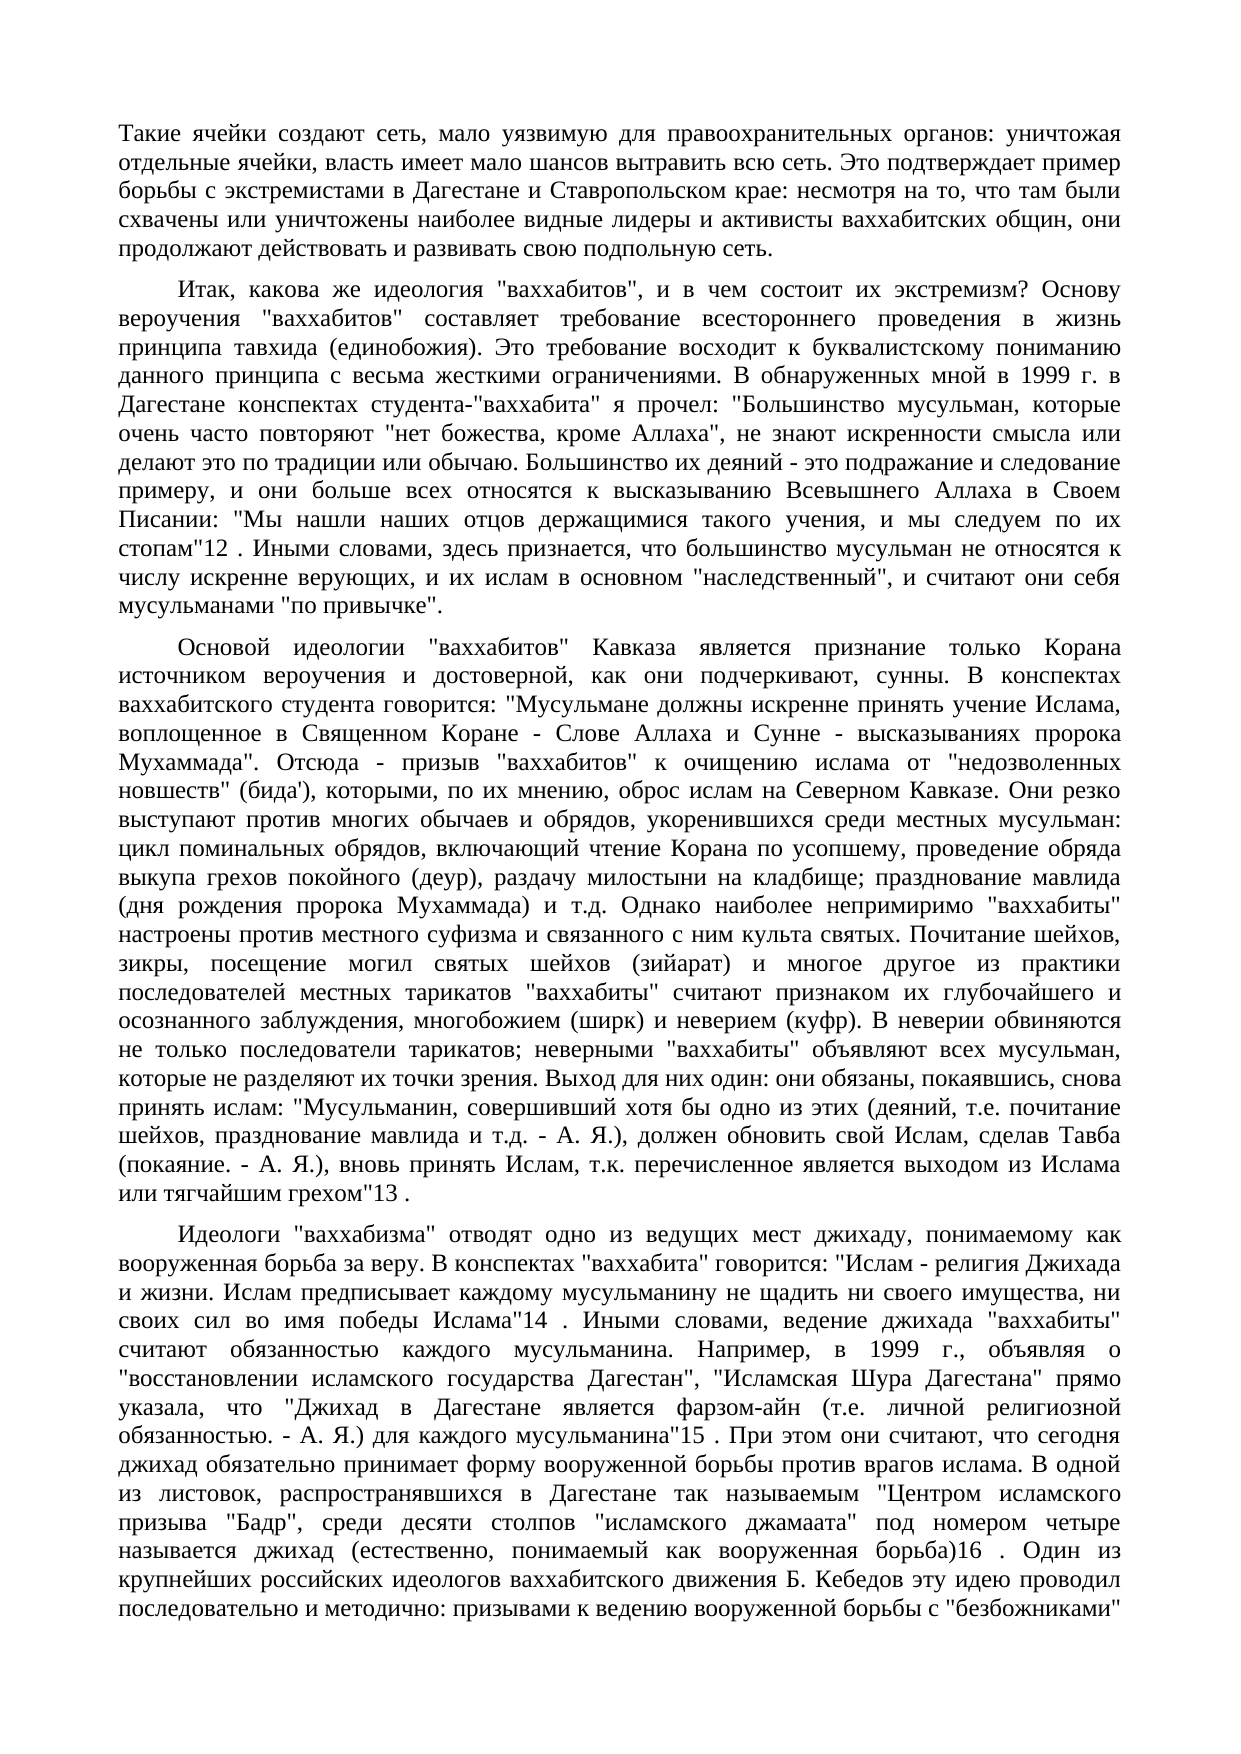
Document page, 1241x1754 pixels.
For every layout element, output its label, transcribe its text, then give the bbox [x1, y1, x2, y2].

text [118, 1219, 1122, 1622]
text Основой идеологии "ваххабитов" Кавказа является признание только Корана источником вероучения и достоверной, как они подчеркивают, сунны. В конспектах ваххабитского студента говорится: "Мусульмане должны искренне принять учение Ислама, воплощенное в Священном Коране - Слове Аллаха и Сунне - высказываниях пророка Мухаммада". Отсюда - призыв "ваххабитов" к очищению ислама от "недозволенных новшеств" (бида'), которыми, по их мнению, оброс ислам на Северном Кавказе. Они резко выступают против многих обычаев и обрядов, укоренившихся среди местных мусульман: цикл поминальных обрядов, включающий чтение Корана по усопшему, проведение обряда выкупа грехов покойного (деур), раздачу милостыни на кладбище; празднование мавлида (дня рождения пророка Мухаммада) и т.д. Однако наиболее непримиримо "ваххабиты" настроены против местного суфизма и связанного с ним культа святых. Почитание шейхов, зикры, посещение могил святых шейхов (зийарат) и многое другое из практики последователей местных тарикатов "ваххабиты" считают признаком их глубочайшего и осознанного заблуждения, многобожием (ширк) и неверием (куфр). В неверии обвиняются не только последователи тарикатов; неверными "ваххабиты" объявляют всех мусульман, которые не разделяют их точки зрения. Выход для них один: они обязаны, покаявшись, снова принять ислам: "Мусульманин, совершивший хотя бы одно из этих (деяний, т.е. почитание шейхов, празднование мавлида и т.д. - А. Я.), должен обновить свой Ислам, сделав Тавба (покаяние. - А. Я.), вновь принять Ислам, т.к. перечисленное является выходом из Ислама или тягчайшим грехом"13 . [118, 632, 1122, 1207]
text Итак, какова же идеология "ваххабитов", и в чем состоит их экстремизм? Основу вероучения "ваххабитов" составляет требование всестороннего проведения в жизнь принципа тавхида (единобожия). Это требование восходит к буквалистскому пониманию данного принципа с весьма жесткими ограничениями. В обнаруженных мной в 1999 г. в Дагестане конспектах студента-"ваххабита" я прочел: "Большинство мусульман, которые очень часто повторяют "нет божества, кроме Аллаха", не знают искренности смысла или делают это по традиции или обычаю. Большинство их деяний - это подражание и следование примеру, и они больше всех относятся к высказыванию Всевышнего Аллаха в Своем Писании: "Мы нашли наших отцов держащимися такого учения, и мы следуем по их стопам"12 . Иными словами, здесь признается, что большинство мусульман не относятся к числу искренне верующих, и их ислам в основном "наследственный", и считают они себя мусульманами "по привычке". [118, 274, 1122, 619]
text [118, 118, 1122, 262]
